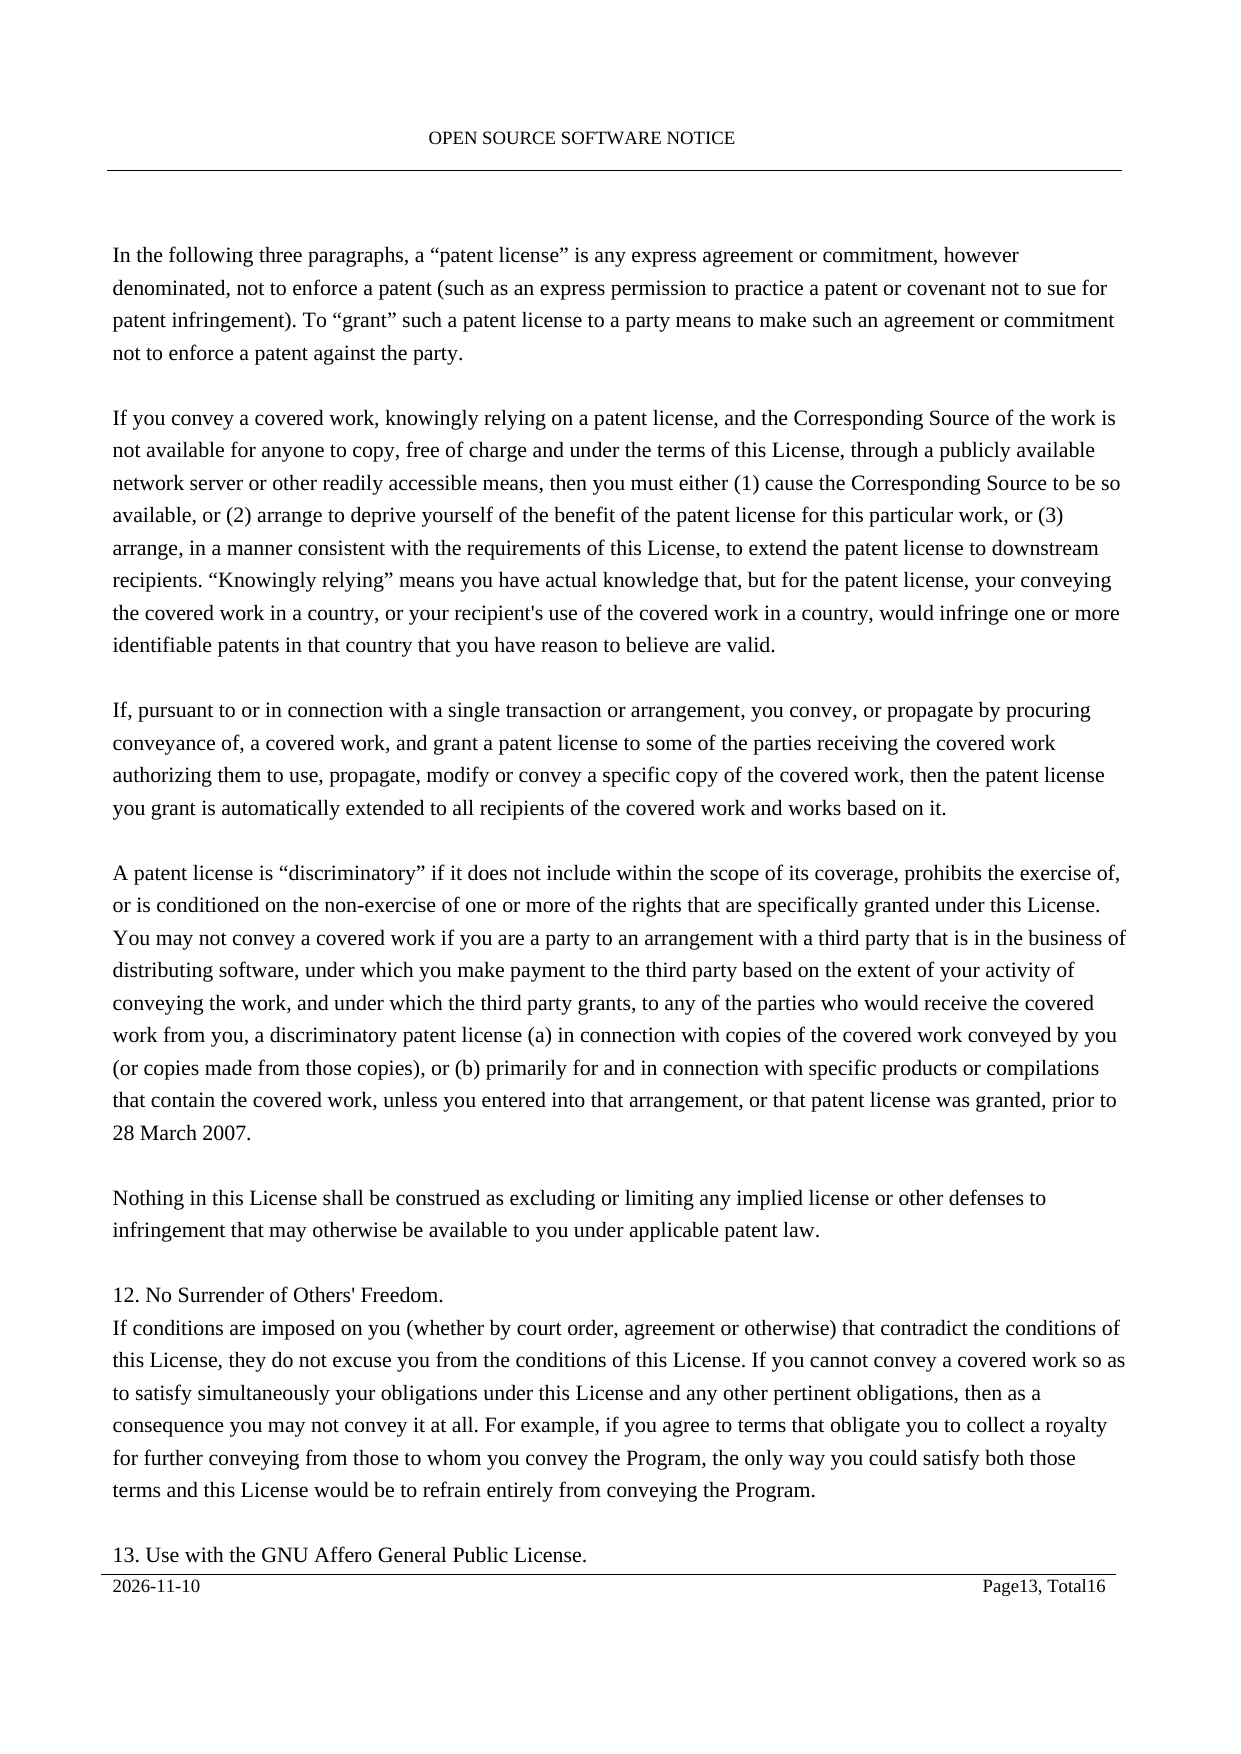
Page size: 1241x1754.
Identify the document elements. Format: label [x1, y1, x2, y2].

text [112, 206, 1128, 1571]
